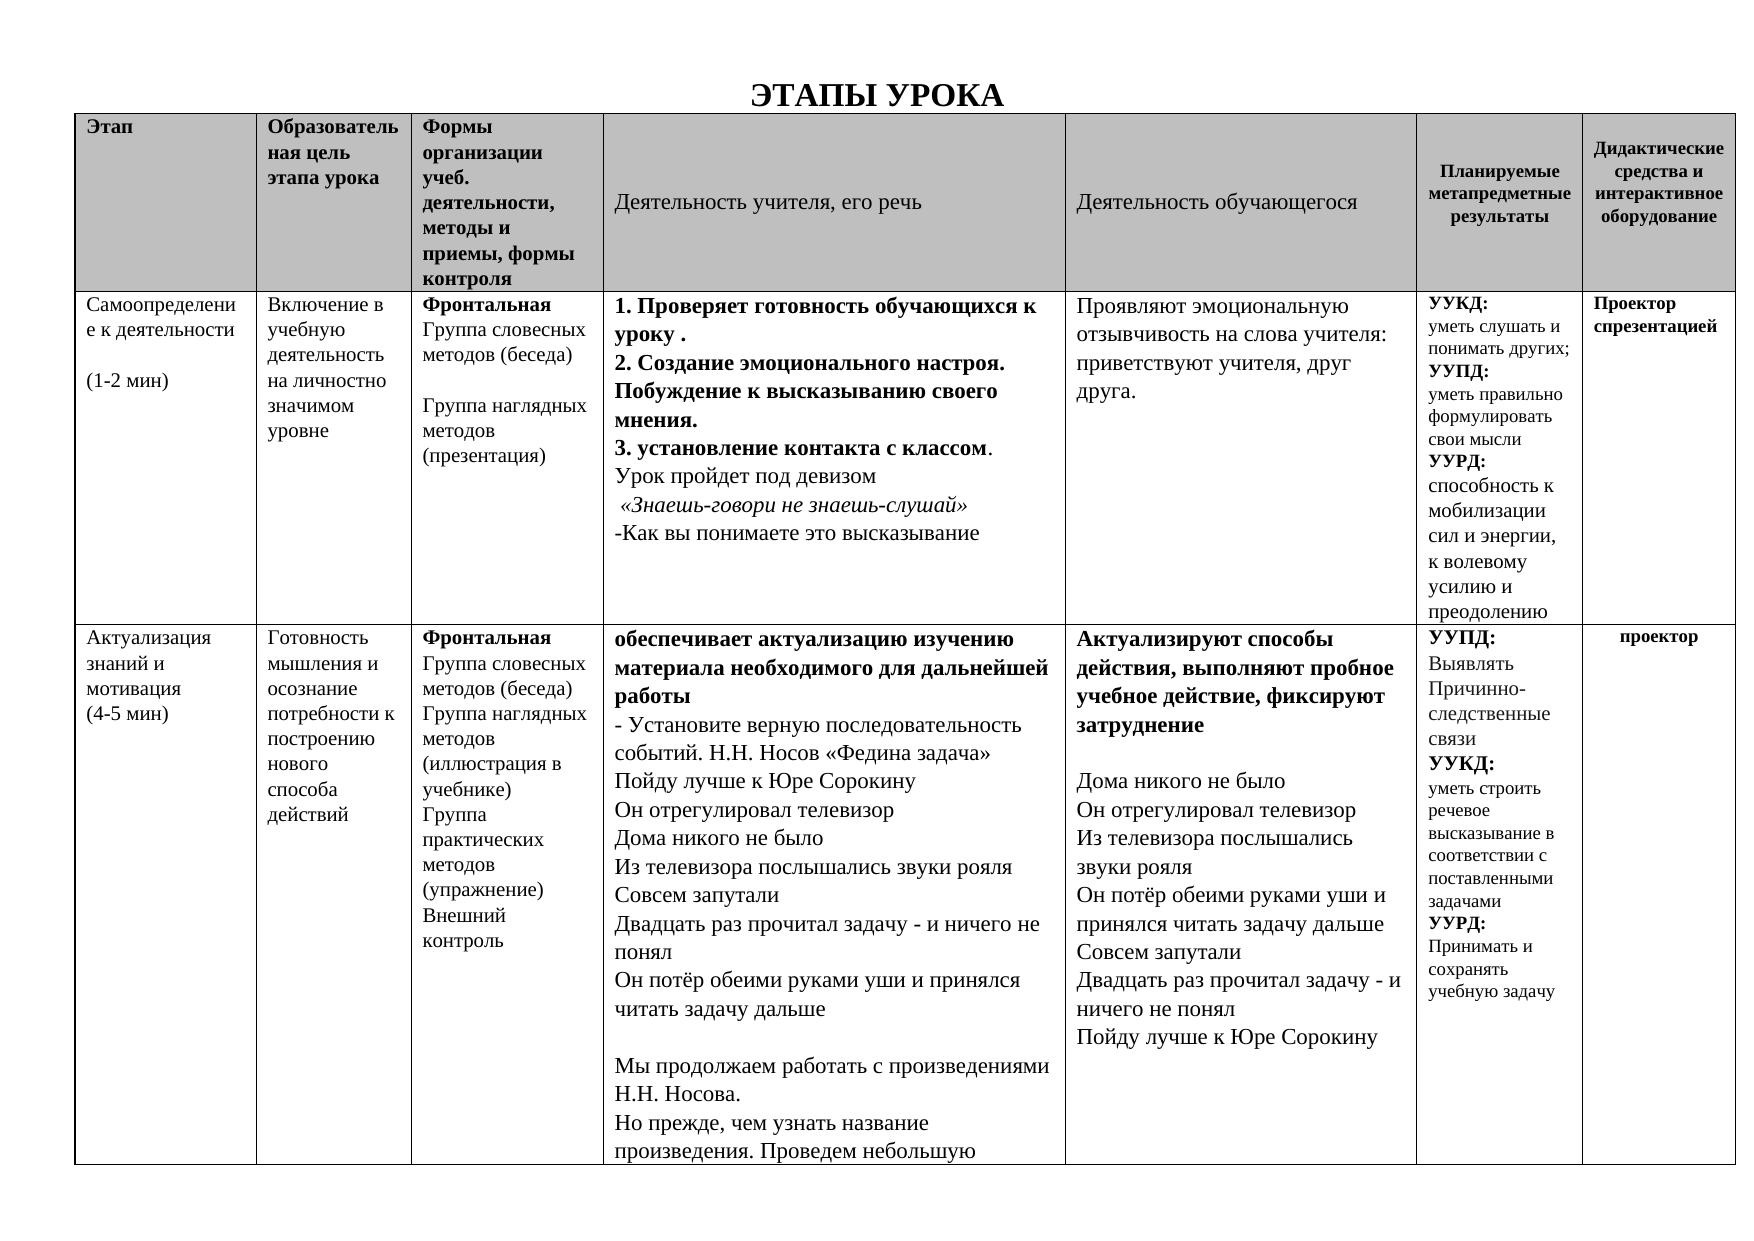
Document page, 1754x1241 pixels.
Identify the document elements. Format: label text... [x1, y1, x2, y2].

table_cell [1066, 625, 1416, 1163]
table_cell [76, 625, 256, 1163]
table_header Планируемые метапредметные результаты [1417, 114, 1582, 291]
table_cell Самоопределение к деятельности (1-2 мин) [76, 292, 256, 624]
table_cell 1. Проверяет готовность обучающихся к уроку . 2. Создание эмоционального настроя. Побуждение к высказыванию своего мнения. 3. установление контакта с классом. Урок пройдет под девизом «Знаешь-говори не знаешь-слушай» -Как вы понимаете это высказывание [604, 292, 1065, 624]
table_cell Проектор спрезентацией [1583, 292, 1735, 624]
table_cell Фронтальная Группа словесных методов (беседа) Группа наглядных методов (презентация) [412, 292, 603, 624]
text ЭТАПЫ УРОКА [75, 75, 1679, 113]
table_header Этап [76, 114, 256, 291]
table_cell УУКД: уметь слушать и понимать других; УУПД: уметь правильно формулировать свои мысли УУРД: способность к мобилизации сил и энергии, к волевому усилию и преодолению [1417, 292, 1582, 624]
table_header Деятельность обучающегося [1066, 114, 1416, 291]
table_cell проектор [1583, 625, 1735, 1163]
table_header Дидактические средства и интерактивное оборудование [1583, 114, 1735, 291]
table_header Формы организации учеб. деятельности, методы и приемы, формы контроля [412, 114, 603, 291]
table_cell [604, 625, 1065, 1163]
table_cell Включение в учебную деятельность на личностно значимом уровне [257, 292, 411, 624]
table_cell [412, 625, 603, 1163]
table_header Деятельность учителя, его речь [604, 114, 1065, 291]
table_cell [257, 625, 411, 1163]
table_cell Проявляют эмоциональную отзывчивость на слова учителя: приветствуют учителя, друг друга. [1066, 292, 1416, 624]
table_header Образовательная цель этапа урока [257, 114, 411, 291]
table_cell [1417, 625, 1582, 1163]
